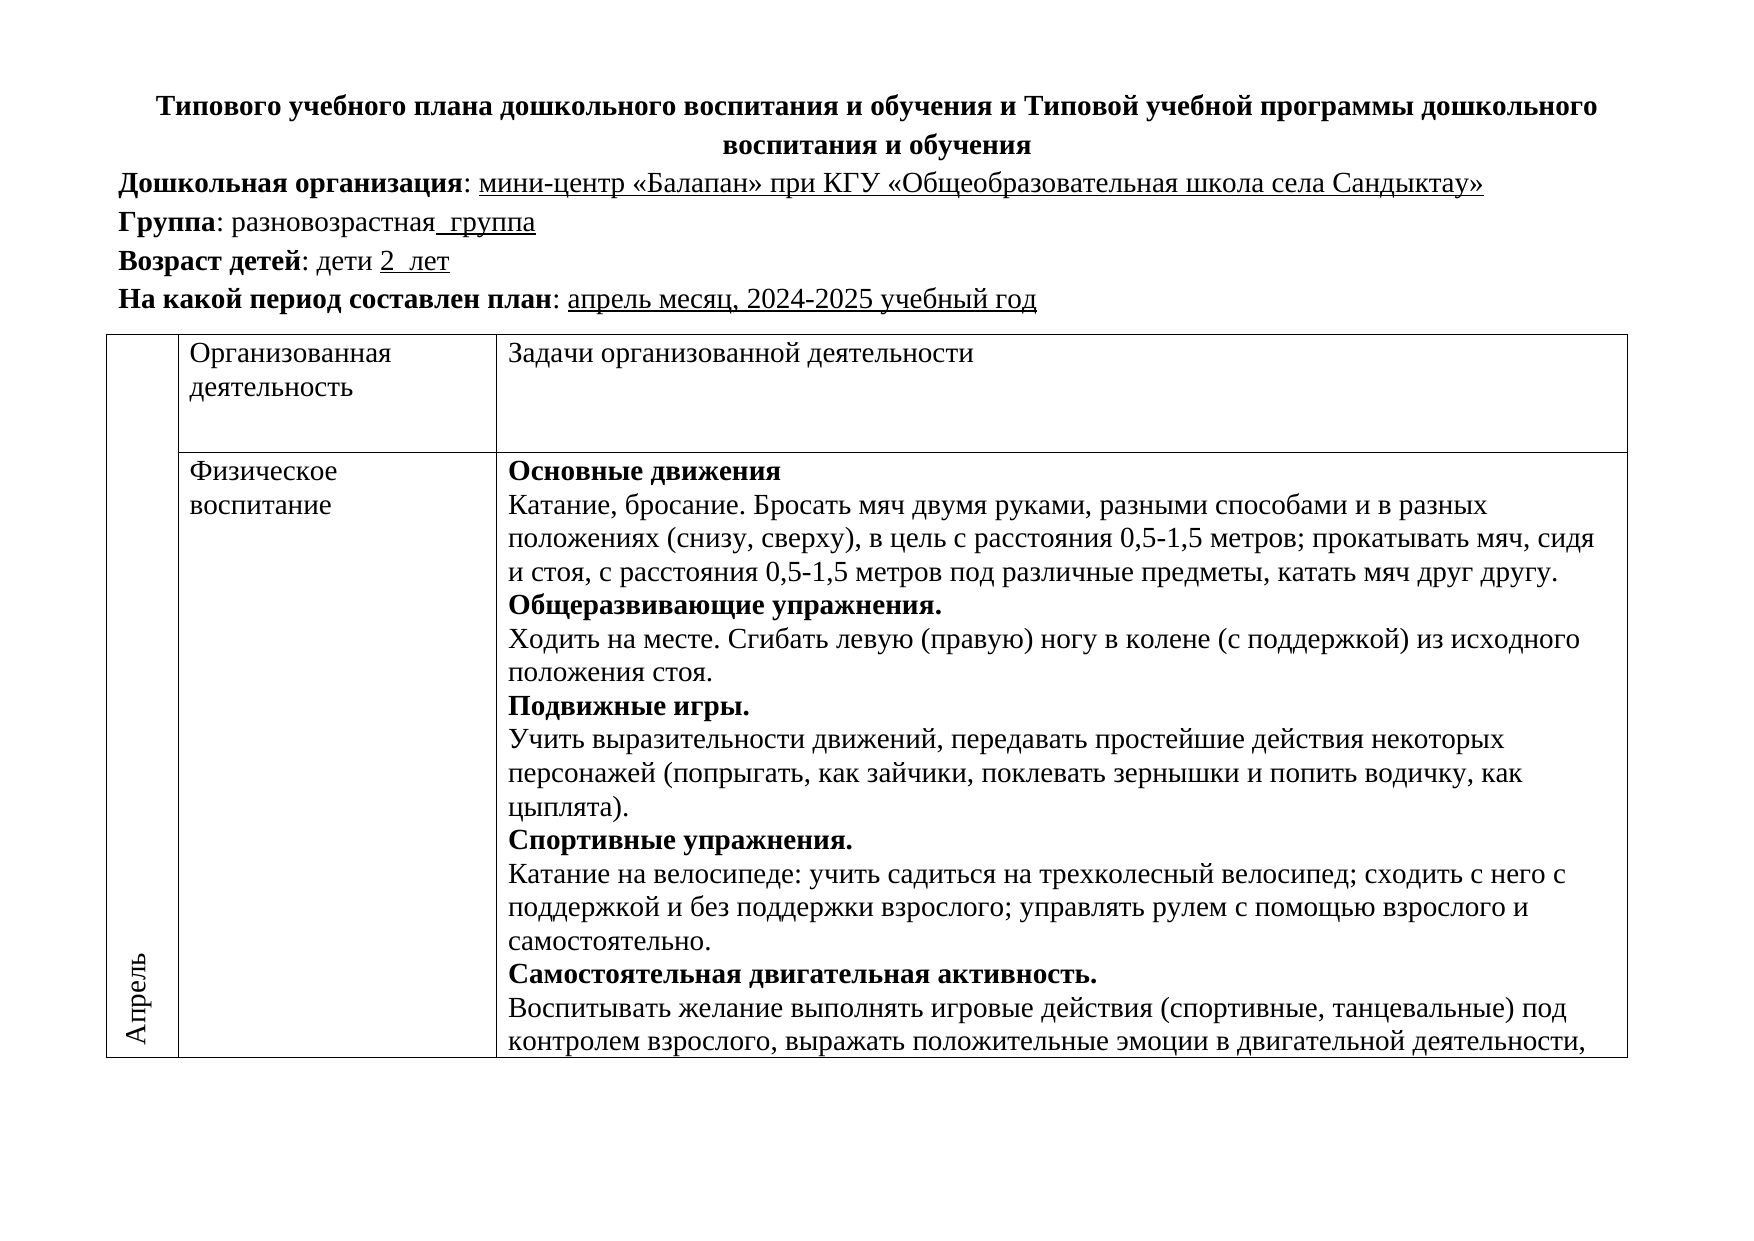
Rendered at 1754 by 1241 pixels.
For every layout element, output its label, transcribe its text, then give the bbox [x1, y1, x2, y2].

table_header Апрель [107, 335, 178, 1057]
table_header Организованная деятельность [179, 335, 496, 452]
text Группа: разновозрастная группа [118, 204, 1636, 238]
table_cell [179, 453, 496, 1057]
text На какой период составлен план: апрель месяц, 2024-2025 учебный год [118, 281, 1636, 315]
table_header Задачи организованной деятельности [497, 335, 1627, 452]
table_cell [497, 453, 1627, 1057]
text Возраст детей: дети 2 лет [118, 243, 1636, 276]
text Дошкольная организация: мини-центр «Балапан» при КГУ «Общеобразовательная школа села Сандыктау» [118, 166, 1636, 199]
text Типового учебного плана дошкольного воспитания и обучения и Типовой учебной программы дошкольного воспитания и обучения [118, 88, 1636, 161]
